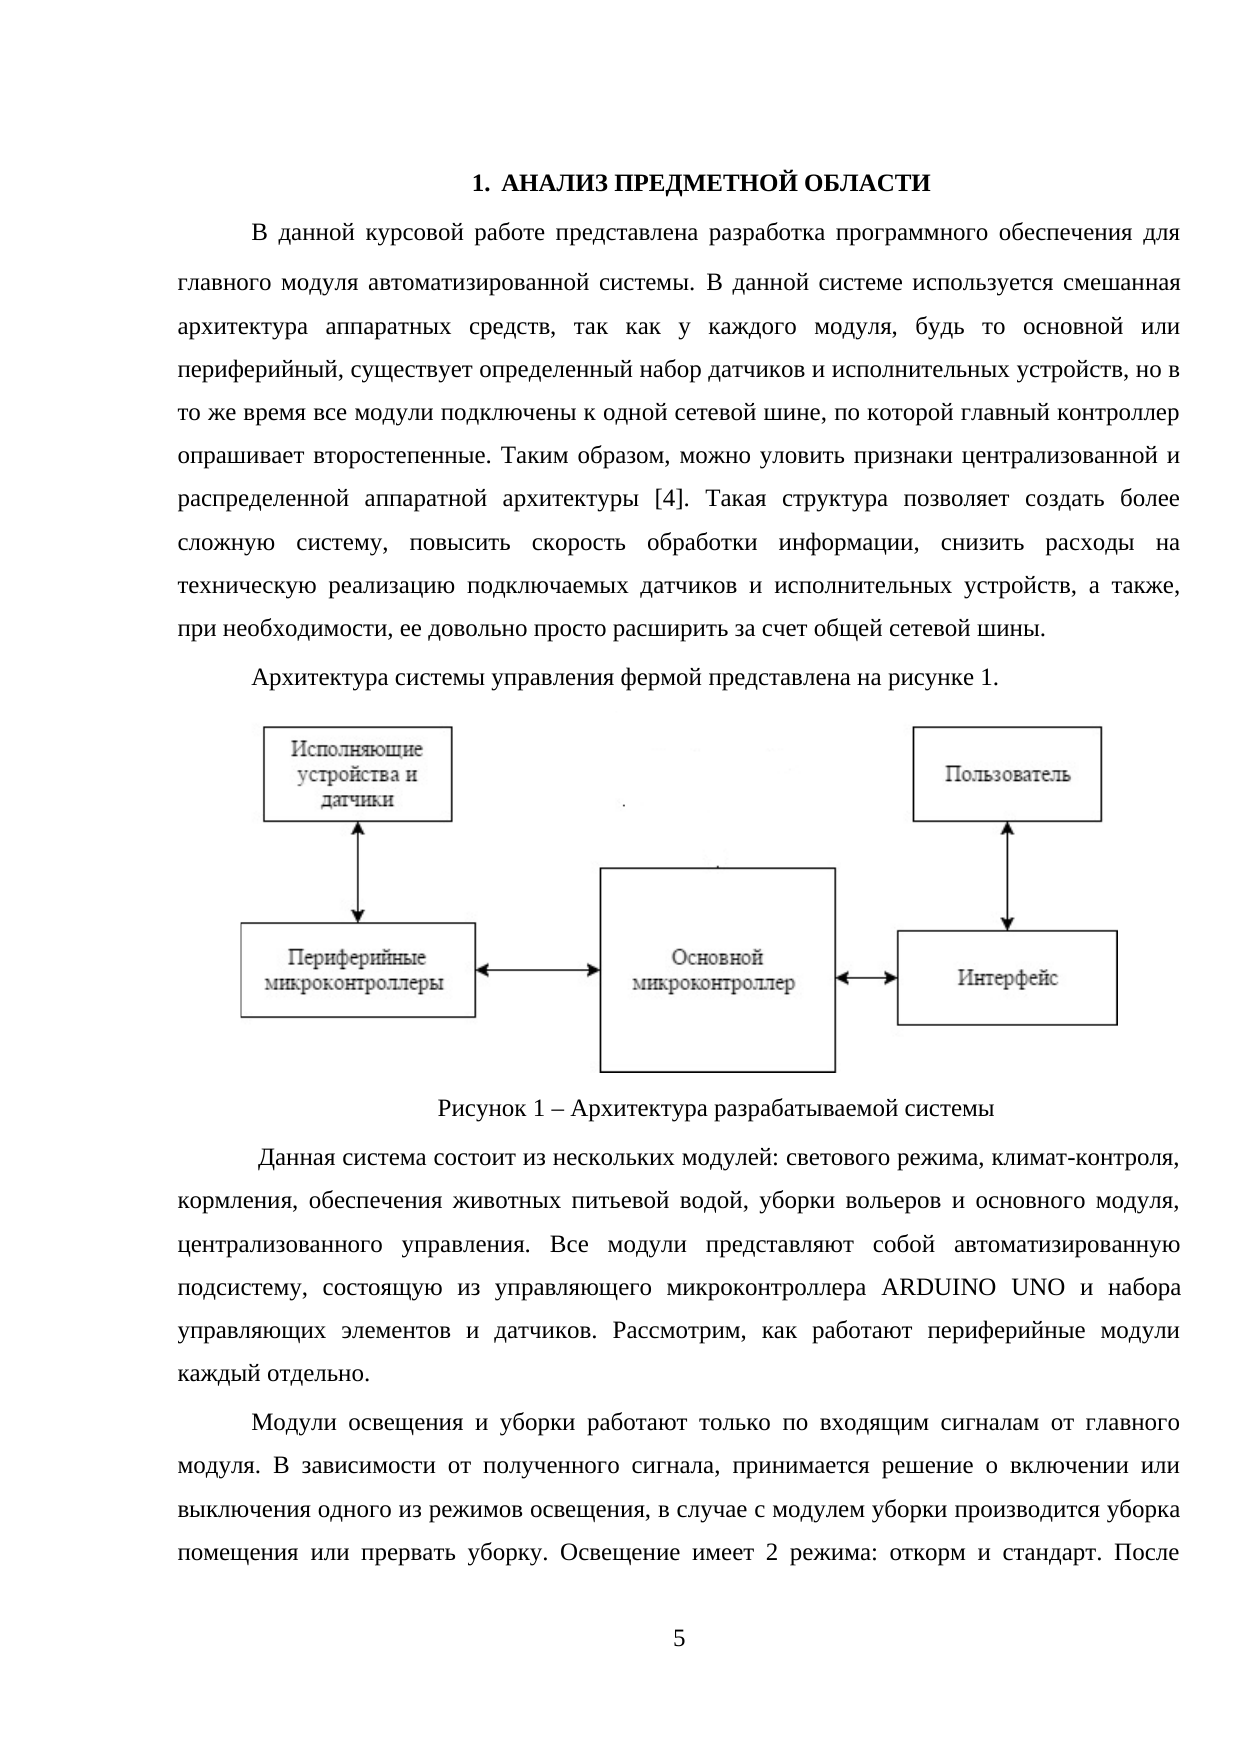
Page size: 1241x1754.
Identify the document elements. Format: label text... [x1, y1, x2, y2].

text Архитектура системы управления фермой представлена на рисунке 1. [177, 662, 1181, 691]
picture [240, 711, 1118, 1073]
text В данной курсовой работе представлена разработка программного обеспечения для главного модуля автоматизированной системы. В данной системе используется смешанная архитектура аппаратных средств, так как у каждого модуля, будь то основной или периферийный, существует определенный набор датчиков и исполнительных устройств, но в то же время все модули подключены к одной сетевой шине, по которой главный контроллер опрашивает второстепенные. Таким образом, можно уловить признаки централизованной и распределенной аппаратной архитектуры [4]. Такая структура позволяет создать более сложную систему, повысить скорость обработки информации, снизить расходы на техническую реализацию подключаемых датчиков и исполнительных устройств, а также, при необходимости, ее довольно просто расширить за счет общей сетевой шины. [177, 217, 1181, 642]
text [177, 1407, 1181, 1566]
subtitle АНАЛИЗ ПРЕДМЕТНОЙ ОБЛАСТИ [177, 168, 1181, 197]
text Данная система состоит из нескольких модулей: светового режима, климат-контроля, кормления, обеспечения животных питьевой водой, уборки вольеров и основного модуля, централизованного управления. Все модули представляют собой автоматизированную подсистему, состоящую из управляющего микроконтроллера ARDUINO UNO и набора управляющих элементов и датчиков. Рассмотрим, как работают периферийные модули каждый отдельно. [177, 1142, 1181, 1387]
text Рисунок 1 – Архитектура разрабатываемой системы [177, 1093, 1181, 1122]
